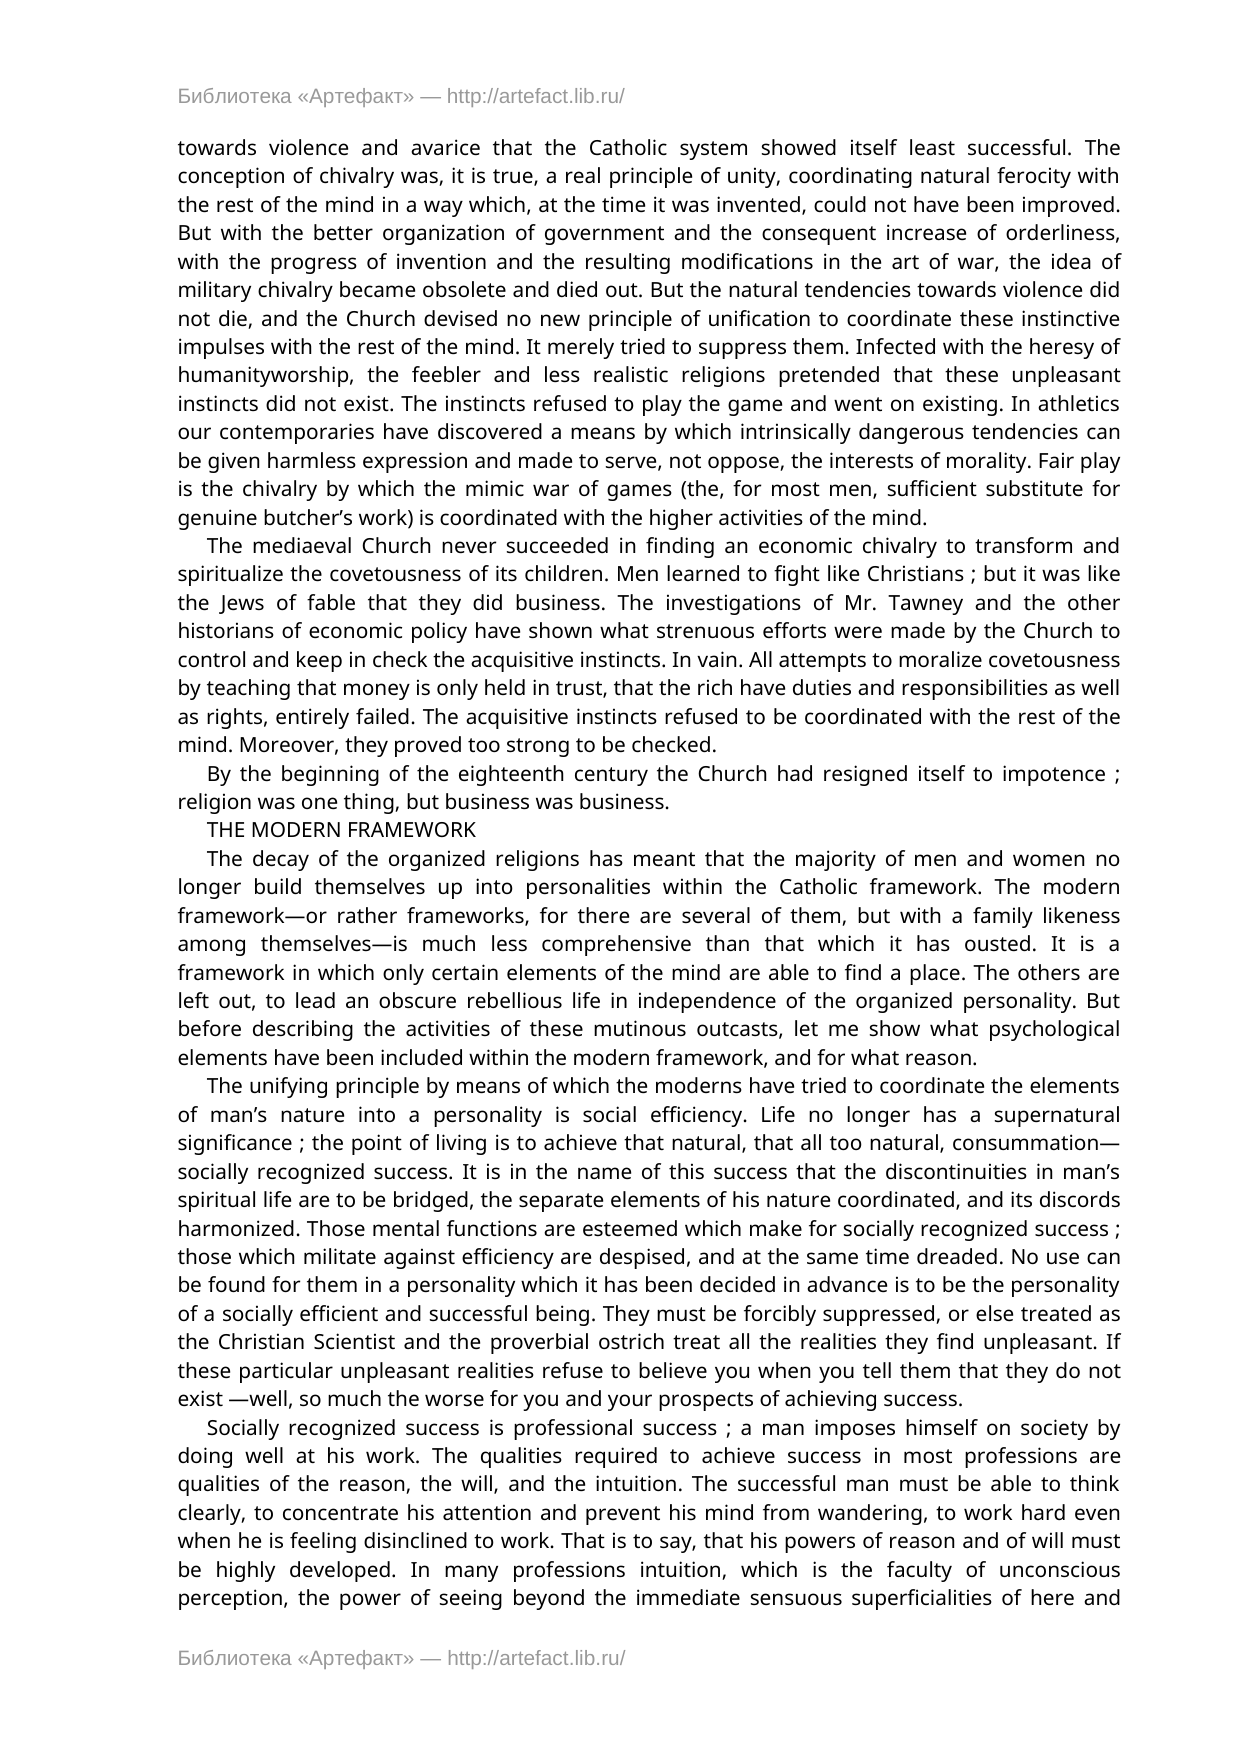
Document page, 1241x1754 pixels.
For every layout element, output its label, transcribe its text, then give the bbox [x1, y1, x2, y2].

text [177, 133, 1122, 531]
text The decay of the organized religions has meant that the majority of men and women no longer build themselves up into personalities within the Catholic framework. The modern framework—or rather frameworks, for there are several of them, but with a family likeness among themselves—is much less comprehensive than that which it has ousted. It is a framework in which only certain elements of the mind are able to find a place. The others are left out, to lead an obscure rebellious life in independence of the organized personality. But before describing the activities of these mutinous outcasts, let me show what psychological elements have been included within the modern framework, and for what reason. [177, 844, 1122, 1071]
text The unifying principle by means of which the moderns have tried to coordinate the elements of man’s nature into a personality is social efficiency. Life no longer has a supernatural significance ; the point of living is to achieve that natural, that all too natural, consummation—socially recognized success. It is in the name of this success that the discontinuities in man’s spiritual life are to be bridged, the separate elements of his nature coordinated, and its discords harmonized. Those mental functions are esteemed which make for socially recognized success ; those which militate against efficiency are despised, and at the same time dreaded. No use can be found for them in a personality which it has been decided in advance is to be the personality of a socially efficient and successful being. They must be forcibly suppressed, or else treated as the Christian Scientist and the proverbial ostrich treat all the realities they find unpleasant. If these particular unpleasant realities refuse to believe you when you tell them that they do not exist —well, so much the worse for you and your prospects of achieving success. [177, 1071, 1122, 1413]
text By the beginning of the eighteenth century the Church had resigned itself to impotence ; religion was one thing, but business was business. [177, 759, 1122, 816]
text The mediaeval Church never succeeded in finding an economic chivalry to transform and spiritualize the covetousness of its children. Men learned to fight like Christians ; but it was like the Jews of fable that they did business. The investigations of Mr. Tawney and the other historians of economic policy have shown what strenuous efforts were made by the Church to control and keep in check the acquisitive instincts. In vain. All attempts to moralize covetousness by teaching that money is only held in trust, that the rich have duties and responsibilities as well as rights, entirely failed. The acquisitive instincts refused to be coordinated with the rest of the mind. Moreover, they proved too strong to be checked. [177, 531, 1122, 759]
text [177, 1413, 1122, 1612]
subtitle THE MODERN FRAMEWORK [177, 816, 1122, 844]
